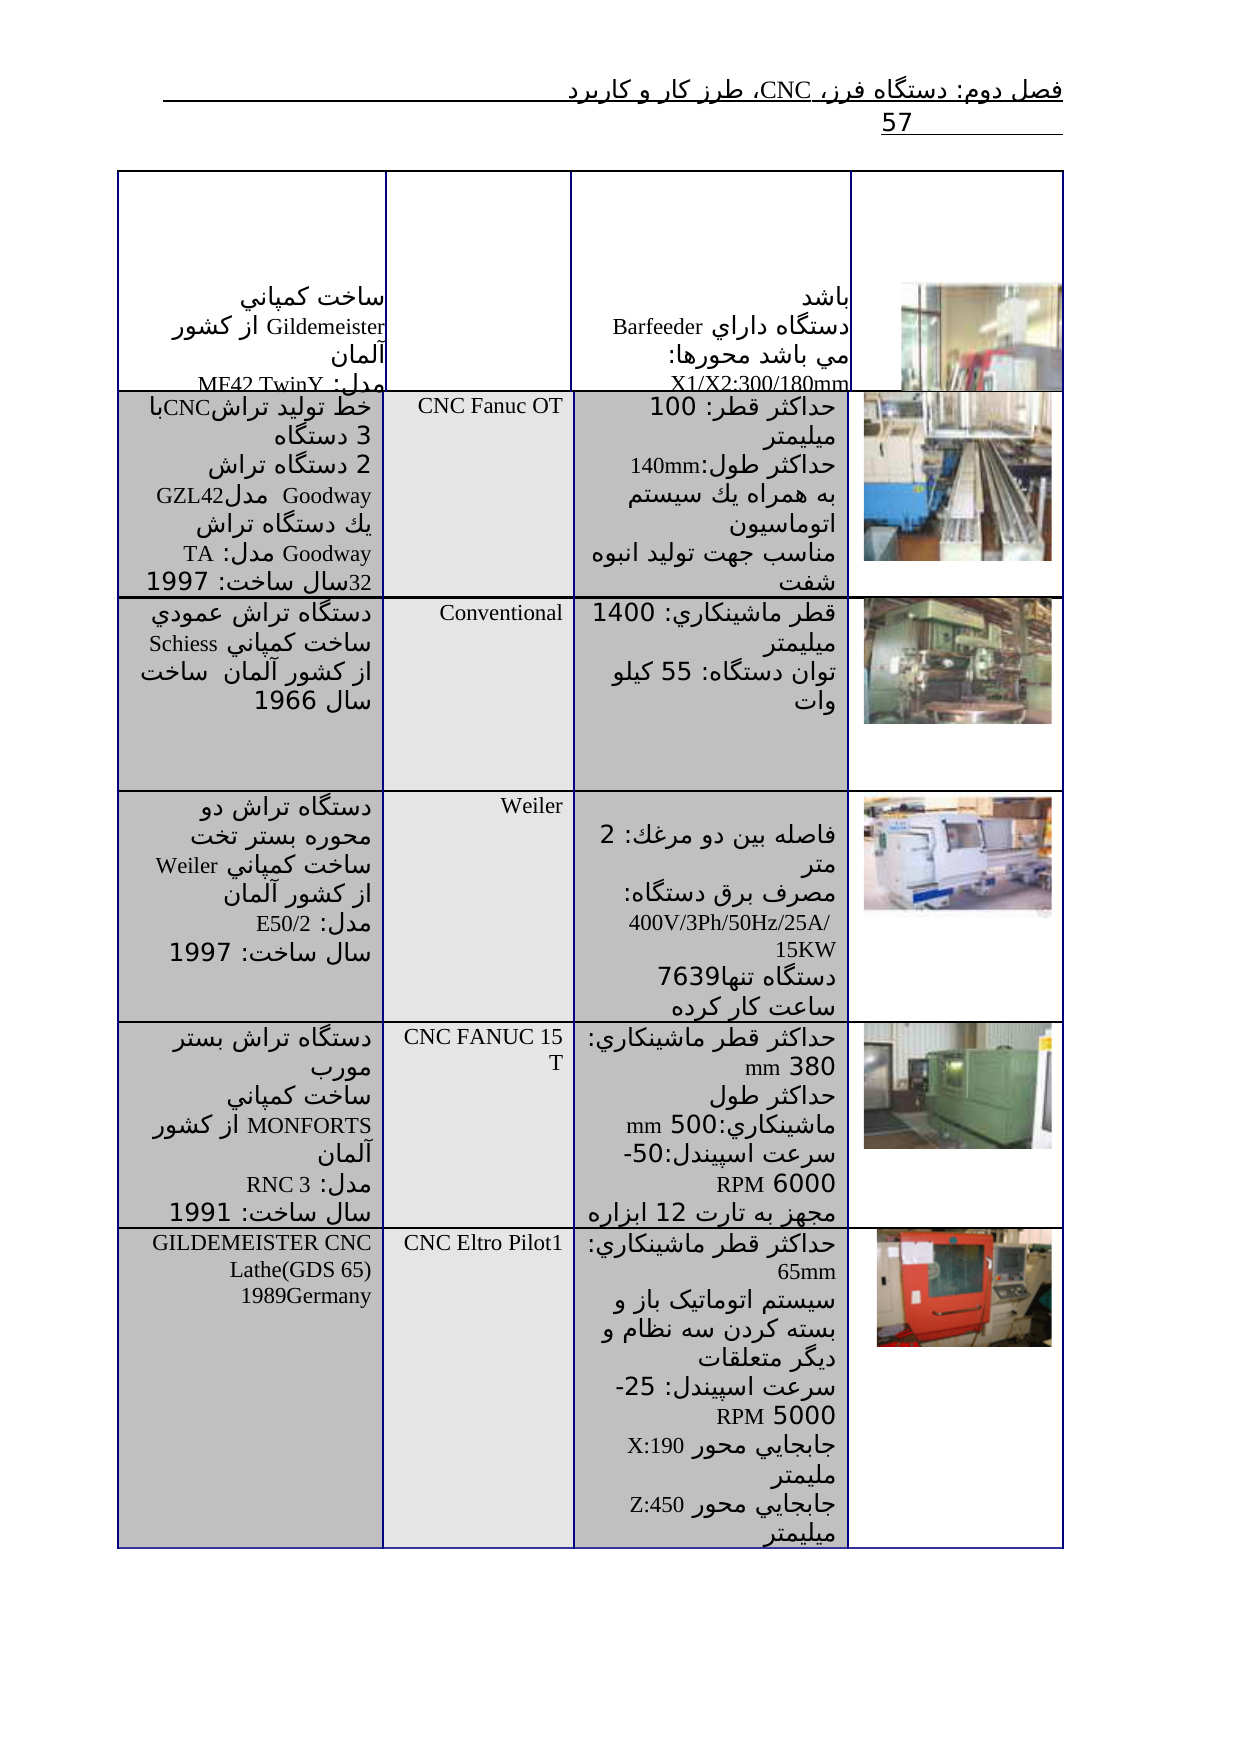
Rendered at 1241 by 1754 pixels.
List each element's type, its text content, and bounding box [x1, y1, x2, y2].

table_cell حداكثر قطر ماشينكاري: 380 mm حداكثر طول ماشينكاري:500 mm سرعت اسپيندل:50-6000 RPM مجهز به تارت 12 ابزاره [575, 1023, 847, 1227]
table_cell [849, 792, 1062, 1021]
table_cell GILDEMEISTER CNC Lathe(GDS 65) 1989Germany [119, 1229, 382, 1547]
table_cell CNC FANUC 15 T [384, 1023, 573, 1227]
table_cell [849, 1229, 1062, 1547]
table_header خط توليد تراشCNCبا 3 دستگاه 2 دستگاه تراش Goodway مدلGZL42 يك دستگاه تراش Goodway مدل: TA 32سال ساخت: 1997 [119, 392, 382, 596]
table_cell [849, 599, 1062, 790]
table_cell [849, 1023, 1062, 1227]
table_cell دستگاه تراش دو محوره بستر تخت ساخت كمپاني Weiler از كشور آلمان مدل: E50/2 سال ساخت: 1997 [119, 792, 382, 1021]
picture [863, 1023, 1052, 1149]
table_cell CNC Eltro Pilot1 [384, 1229, 573, 1547]
table_cell Conventional [384, 599, 573, 790]
picture [863, 392, 1052, 561]
table_header CNC Fanuc OT [384, 392, 573, 596]
picture [901, 282, 1062, 391]
table_cell Weiler [384, 792, 573, 1021]
picture [876, 1229, 1052, 1347]
table_header [849, 392, 1062, 596]
picture [863, 792, 1052, 918]
table_header حداكثر قطر: 100 ميليمتر حداكثر طول:140mm به همراه يك سيستم اتوماسيون مناسب جهت توليد انبوه شفت [575, 392, 847, 596]
table_cell فاصله بين دو مرغك: 2 متر مصرف برق دستگاه: 400V/3Ph/50Hz/25A/15KW دستگاه تنها7639 ساعت كار كرده [575, 792, 847, 1021]
table_cell حداکثر قطر ماشينکاري:65mm سيستم اتوماتيک باز و بسته کردن سه نظام و ديگر متعلقات سرعت اسپيندل: 25-5000 RPM جابجايي محور X:190 مليمتر جابجايي محور Z:450 ميليمتر [575, 1229, 847, 1547]
picture [863, 598, 1052, 724]
table_cell دستگاه تراش عمودي ساخت كمپاني Schiess از كشور آلمان ساخت سال 1966 [119, 599, 382, 790]
table_cell دستگاه تراش بستر مورب ساخت كمپاني MONFORTS از كشور آلمان مدل: RNC 3 سال ساخت: 1991 [119, 1023, 382, 1227]
table_cell قطر ماشينكاري: 1400 ميليمتر توان دستگاه: 55 كيلو وات [575, 599, 847, 790]
